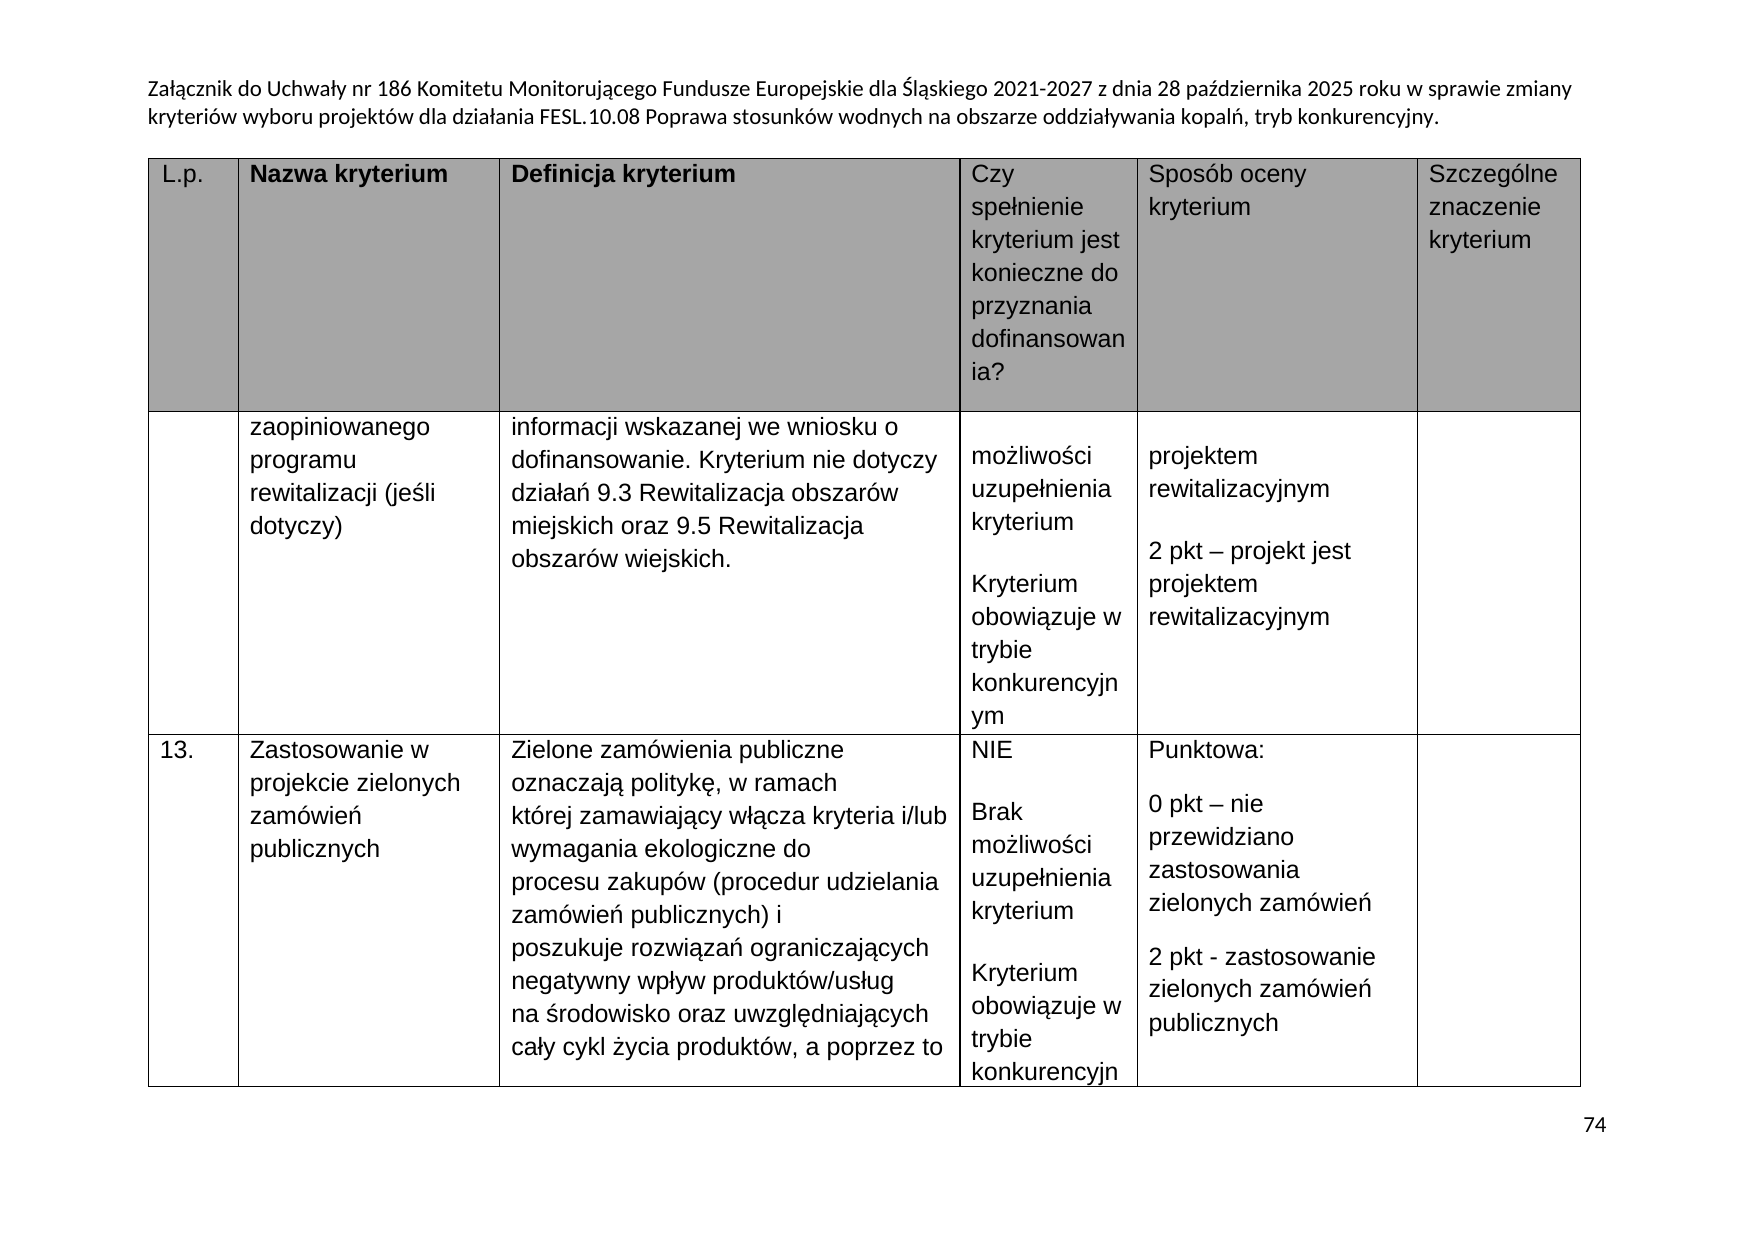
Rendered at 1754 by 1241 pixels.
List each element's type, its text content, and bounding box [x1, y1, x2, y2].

table_cell NIE Brak możliwości uzupełnienia kryterium Kryterium obowiązuje w trybie konkurencyjnym [961, 412, 1137, 734]
table_cell Kryterium zostanie zweryfikowane na etapie oceny wniosku o dofinansowanie na podstawie informacji wskazanej we wniosku o dofinansowanie. Kryterium nie dotyczy działań 9.3 Rewitalizacja obszarów miejskich oraz 9.5 Rewitalizacja obszarów wiejskich. [500, 412, 959, 734]
table_cell Wynikanie projektu z aktualnego i pozytywnie zaopiniowanego programu rewitalizacji (jeśli dotyczy) [239, 412, 499, 734]
table_cell Punktowe 0 pkt – projekt nie jest projektem rewitalizacyjnym 2 pkt – projekt jest projektem rewitalizacyjnym [1138, 412, 1417, 734]
table_header L.p. [149, 159, 238, 411]
table_header Sposób oceny kryterium [1138, 159, 1417, 411]
table_cell [149, 412, 238, 734]
table_cell [1418, 735, 1580, 1086]
table_header Definicja kryterium [500, 159, 959, 411]
table_header Szczególne znaczenie kryterium [1418, 159, 1580, 411]
table_cell Zielone zamówienia publiczne oznaczają politykę, w ramach której zamawiający włącza kryteria i/lub wymagania ekologiczne do procesu zakupów (procedur udzielania zamówień publicznych) i poszukuje rozwiązań ograniczających negatywny wpływ produktów/usług na środowisko oraz uwzględniających cały cykl życia produktów, a poprzez to wpływa na rozwój i upowszechnienie technologii środowiskowych. W ramach kryterium oceniane będzie zastosowanie „zielonych zamówień publicznych” w postępowaniach zakończonych. Opis zamówienia uwzględniający kwestię „zielonych zamówień publicznych” (np. odwołanie do aspektów/kryteriów środowiskowych /m.in. energooszczędności, surowców odnawialnych i z odzysku, niskiej emisji, niskiego poziomu odpadów/) powinien zostać zawarty we wniosku. Przykłady działań dla poszczególnych obszarów tematycznych, których stosowanie zaleca się przy udzielaniu zamówień publicznych (Kryteria KE): https://www.uzp.gov.pl/baza-wiedzy/zrownowazone-zamowienia-publiczne/zielone-zamowienia/kryteria-srodowiskowe-gpp https://www.gov.pl/web/uzp/kryteria-srodowiskowe-gpp [500, 735, 959, 1086]
table_header Nazwa kryterium [239, 159, 499, 411]
table_header Czy spełnienie kryterium jest konieczne do przyznania dofinansowania? [961, 159, 1137, 411]
table_cell [1418, 412, 1580, 734]
table_cell 13. [149, 735, 238, 1086]
table_cell Punktowa: 0 pkt – nie przewidziano zastosowania zielonych zamówień 2 pkt - zastosowanie zielonych zamówień publicznych [1138, 735, 1417, 1086]
table_cell Zastosowanie w projekcie zielonych zamówień publicznych [239, 735, 499, 1086]
table_cell NIE Brak możliwości uzupełnienia kryterium Kryterium obowiązuje w trybie konkurencyjnym [961, 735, 1137, 1086]
